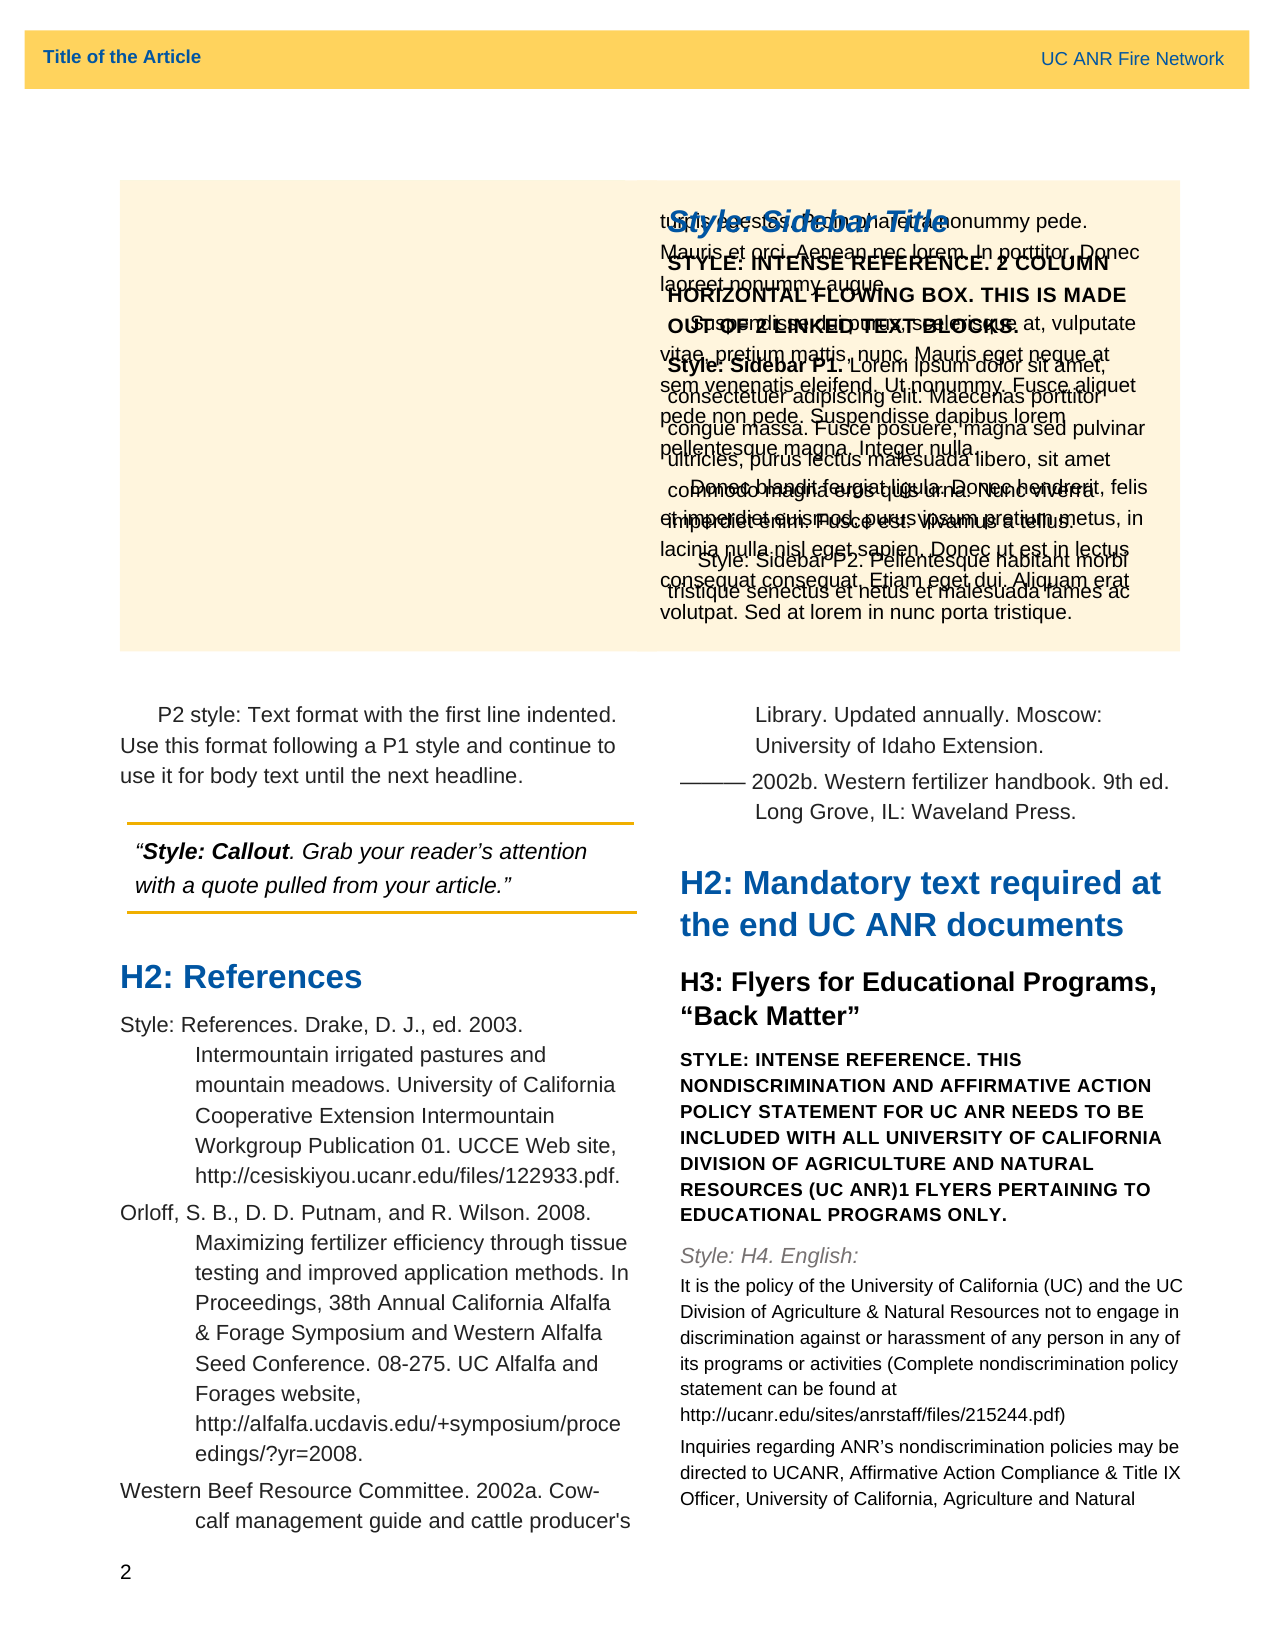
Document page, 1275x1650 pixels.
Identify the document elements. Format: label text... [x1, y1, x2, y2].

subtitle H2: References [120, 957, 640, 996]
text Orloff, S. B., D. D. Putnam, and R. Wilson. 2008. Maximizing fertilizer efficiency through tissue testing and improved application methods. In Proceedings, 38th Annual California Alfalfa & Forage Symposium and Western Alfalfa Seed Conference. 08-275. UC Alfalfa and Forages website, http://alfalfa.ucdavis.edu/+symposium/proceedings/?yr=2008. [120, 1199, 631, 1466]
text Western Beef Resource Committee. 2002a. Cow-calf management guide and cattle producer's Library. Updated annually. Moscow: University of Idaho Extension. [680, 180, 1191, 758]
text ——— 2002b. Western fertilizer handbook. 9th ed. Long Grove, IL: Waveland Press. [680, 769, 1191, 824]
text “Style: Callout. Grab your reader’s attention with a quote pulled from your article.” [127, 825, 634, 911]
text Style: References. Drake, D. J., ed. 2003. Intermountain irrigated pastures and mountain meadows. University of California Cooperative Extension Intermountain Workgroup Publication 01. UCCE Web site, http://cesiskiyou.ucanr.edu/files/122933.pdf. [120, 1012, 631, 1188]
text P2 style: Text format with the first line indented. Use this format following a P1 style and continue to use it for body text until the next headline. [120, 652, 631, 788]
text It is the policy of the University of California (UC) and the UC Division of Agriculture & Natural Resources not to engage in discrimination against or harassment of any person in any of its programs or activities (Complete nondiscrimination policy statement can be found at http://ucanr.edu/sites/anrstaff/files/215244.pdf) [680, 1275, 1191, 1426]
subtitle H3: Flyers for Educational Programs, “Back Matter” [680, 966, 1200, 1032]
text Western Beef Resource Committee. 2002a. Cow-calf management guide and cattle producer's Library. Updated annually. Moscow: University of Idaho Extension. [120, 1477, 631, 1533]
subtitle H2: Mandatory text required at the end UC ANR documents [680, 863, 1200, 943]
text Style: intense reference. This Nondiscrimination and Affirmative Action policy statement for UC ANR needs to be included with all University of California Division of Agriculture and Natural Resources (UC ANR) flyers pertaining to educational programs only. [680, 1049, 1191, 1226]
subtitle Style: H4. English: [680, 1243, 1200, 1268]
